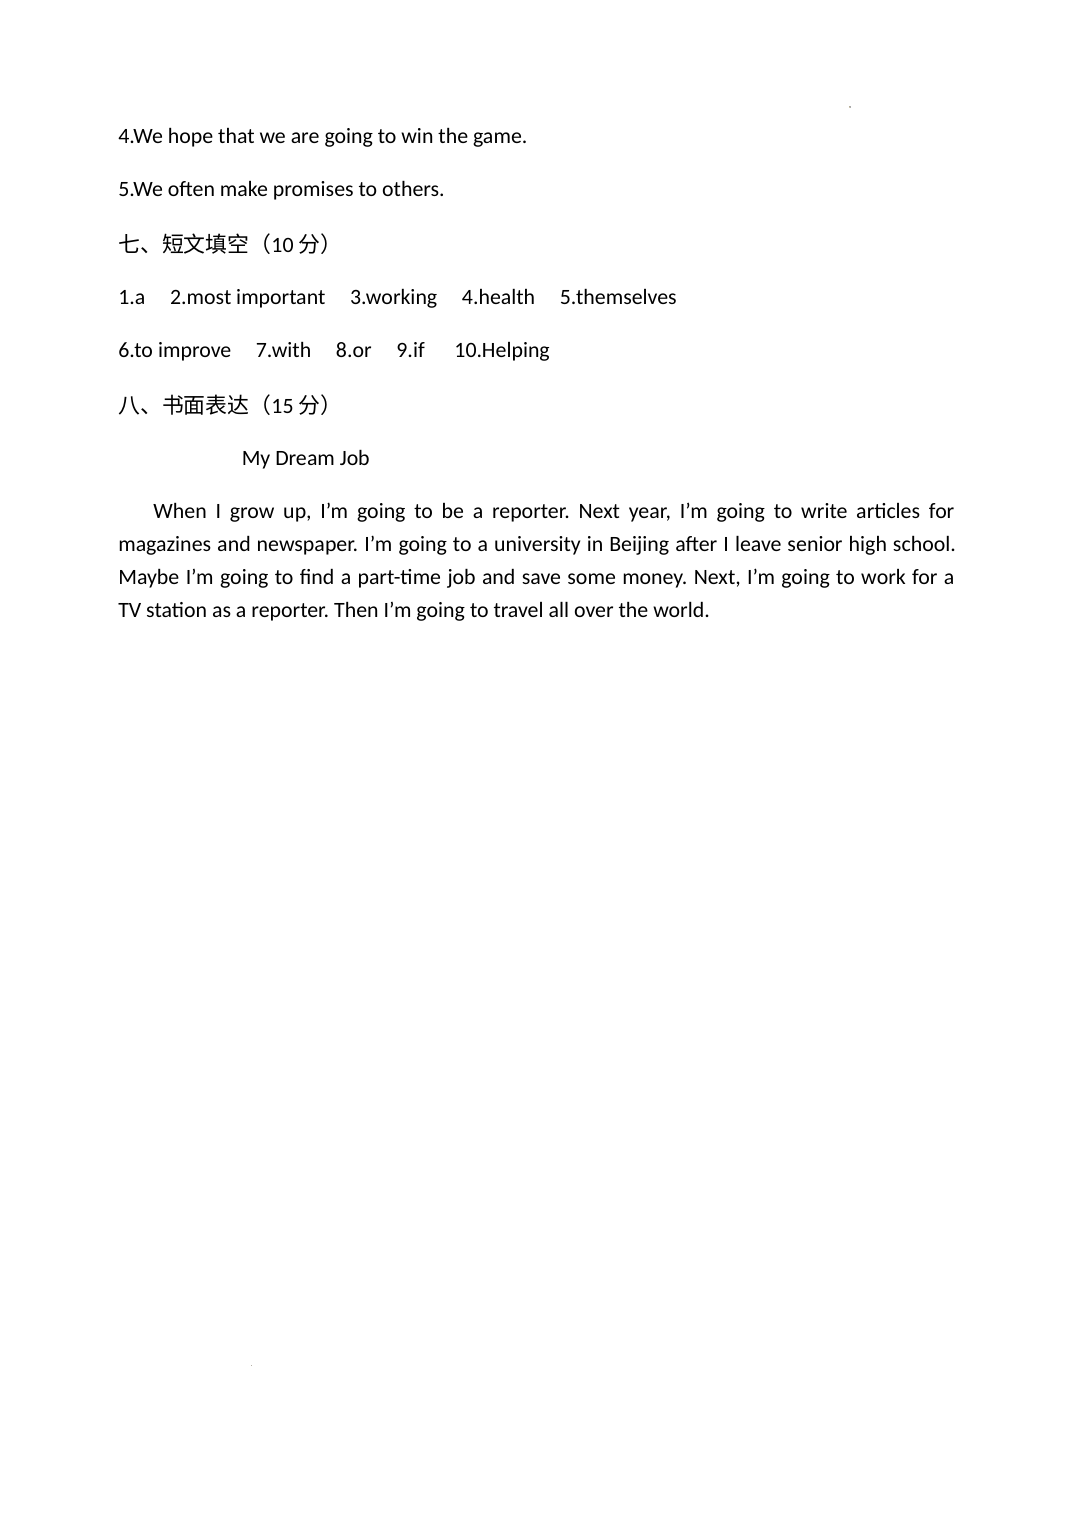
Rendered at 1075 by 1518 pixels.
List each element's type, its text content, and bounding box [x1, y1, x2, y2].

list 6.to improve 7.with 8.or 9.if 10.Helping [118, 333, 957, 366]
list 八、书面表达（15分） [118, 387, 957, 420]
list 七、短文填空（10分） [118, 226, 957, 259]
list When I grow up, I’m going to be a reporter. Next year, I’m going to write articles for magazines and newspaper. I’m going to a university in Beijing after I leave senior high school. Maybe I’m going to find a part-time job and save some money. Next, I’m going to work for a TV station as a reporter. Then I’m going to travel all over the world. [118, 494, 957, 626]
list 1.a 2.most important 3.working 4.health 5.themselves [118, 280, 957, 313]
list 5.We often make promises to others. [118, 173, 957, 205]
list 4.We hope that we are going to win the game. [118, 119, 957, 152]
list My Dream Job [118, 441, 957, 474]
